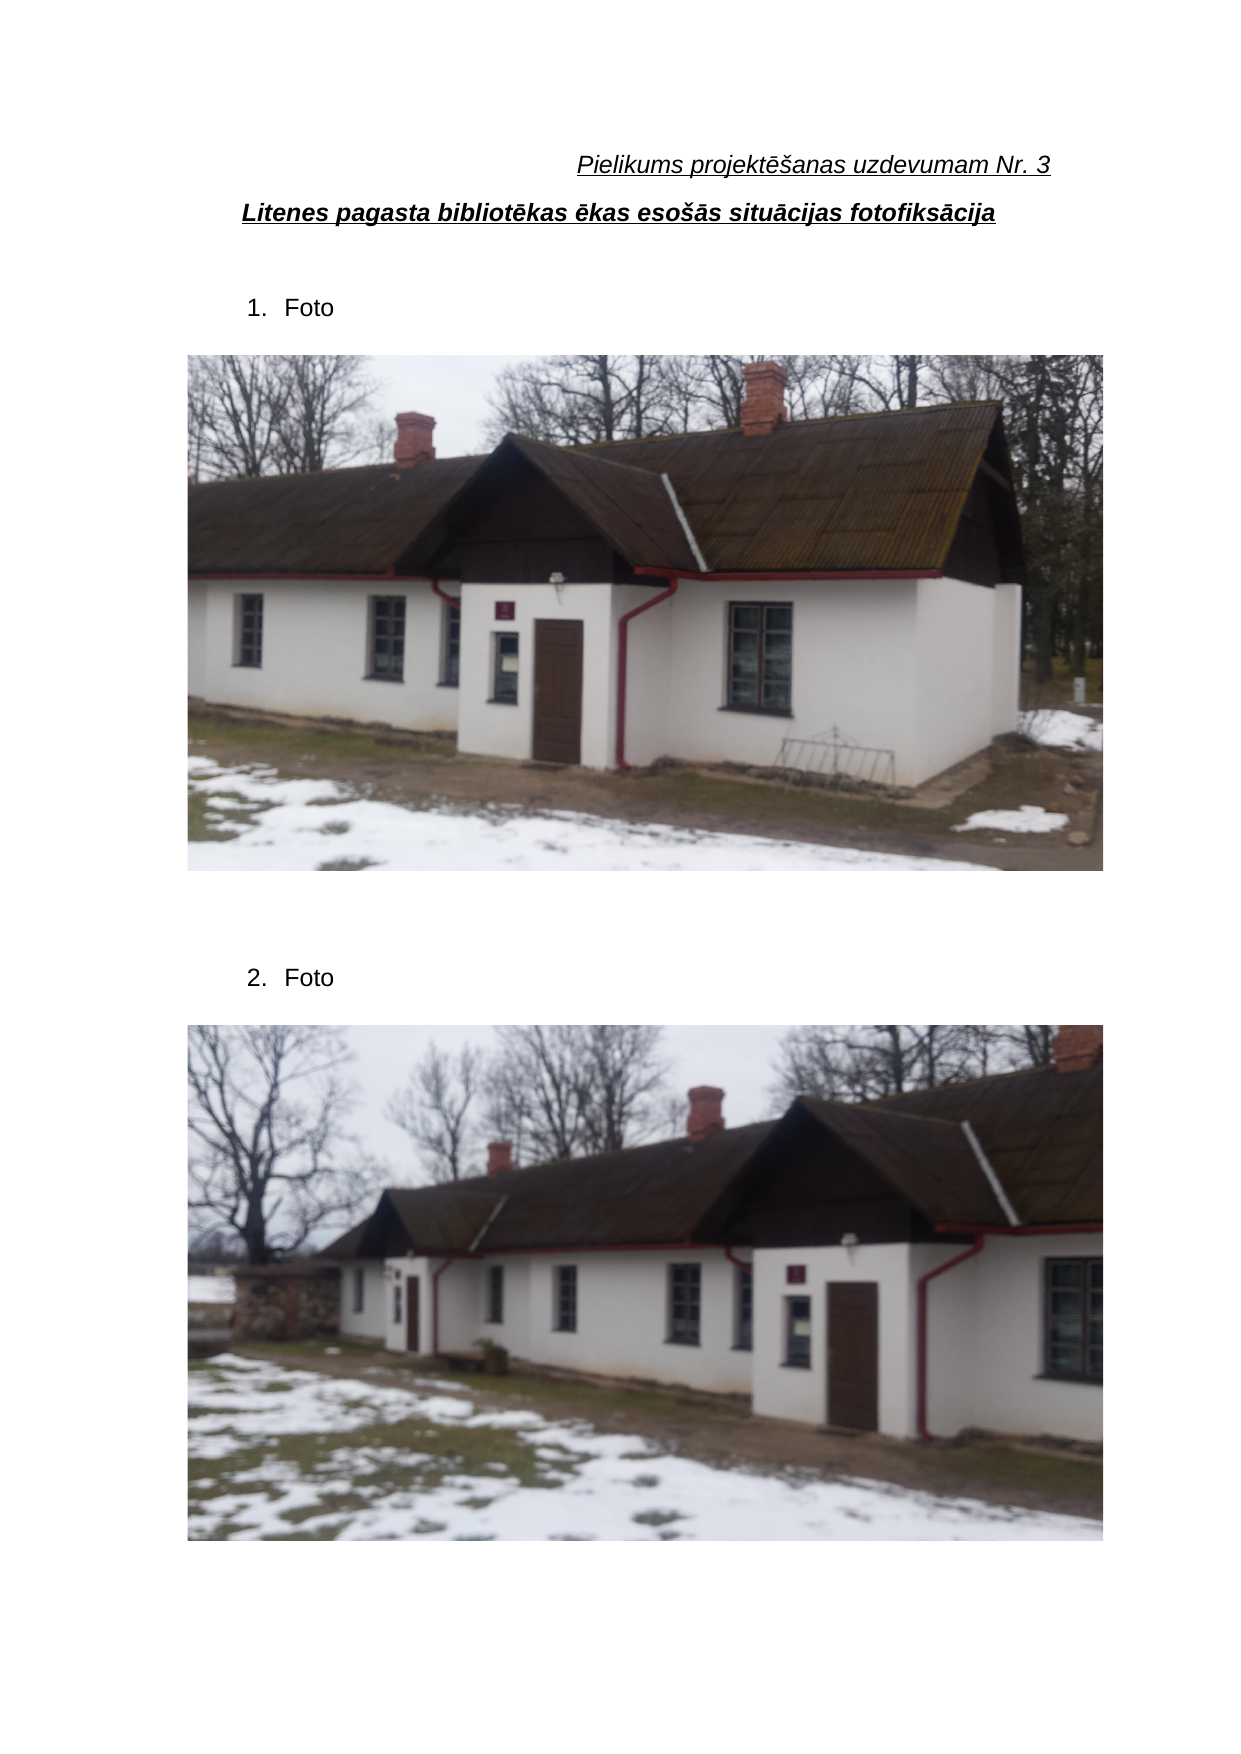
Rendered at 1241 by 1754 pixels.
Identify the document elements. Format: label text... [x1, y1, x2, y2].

picture [187, 1025, 1104, 1541]
picture [187, 355, 1104, 871]
list Foto [247, 293, 1053, 322]
text Pielikums projektēšanas uzdevumam Nr. 3 [187, 150, 1053, 179]
text Litenes pagasta bibliotēkas ēkas esošās situācijas fotofiksācija [187, 198, 1053, 226]
list Foto [247, 963, 1053, 992]
